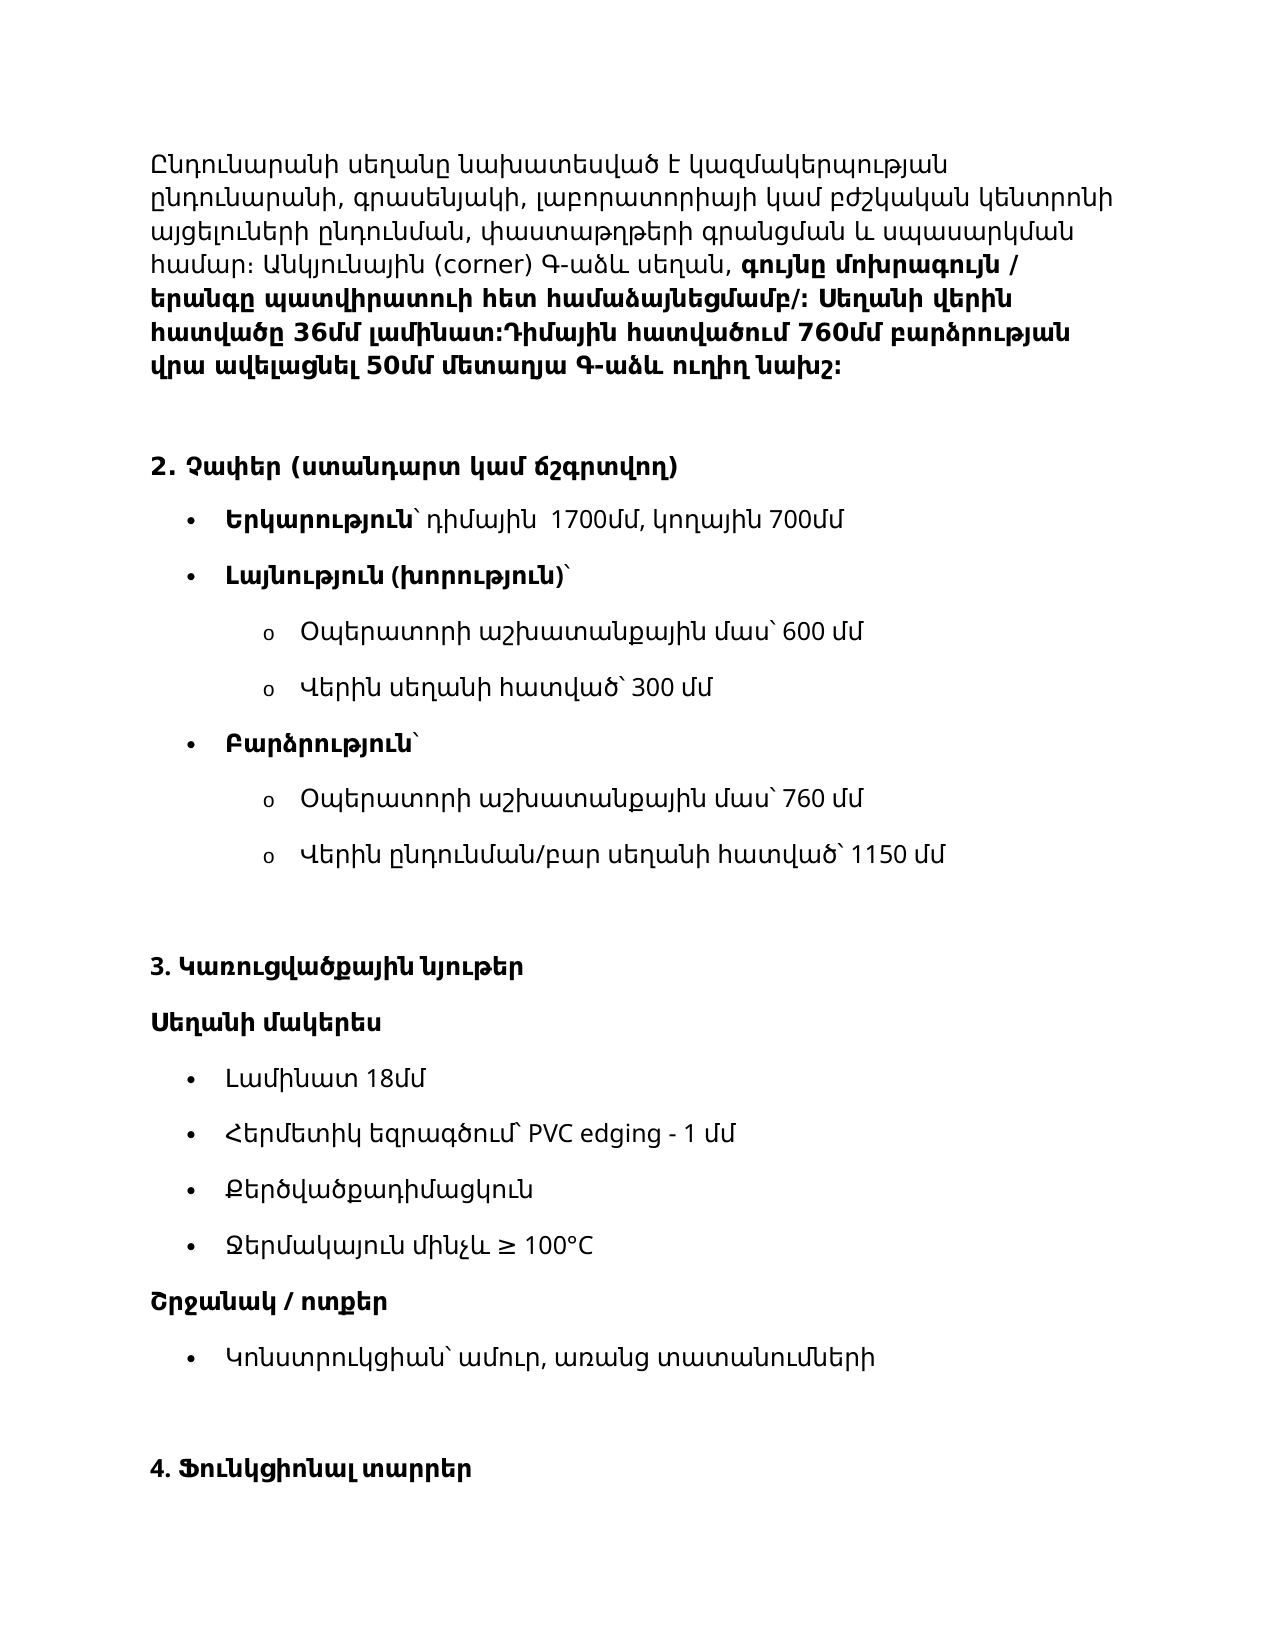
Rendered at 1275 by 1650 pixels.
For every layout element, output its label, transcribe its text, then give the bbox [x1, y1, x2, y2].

list Հերմետիկ եզրագծում՝ PVC edging - 1 մմ [187, 1116, 1125, 1150]
text 4. Ֆունկցիոնալ տարրեր [150, 1451, 1125, 1485]
text 2. Չափեր (ստանդարտ կամ ճշգրտվող) [150, 452, 1125, 481]
list Ջերմակայուն մինչև ≥ 100°C [187, 1228, 1125, 1262]
text 3. Կառուցվածքային նյութեր [150, 948, 1125, 983]
list Բարձրություն՝ [187, 725, 1125, 759]
text Ընդունարանի սեղանը նախատեսված է կազմակերպության ընդունարանի, գրասենյակի, լաբորատորիայի կամ բժշկական կենտրոնի այցելուների ընդունման, փաստաթղթերի գրանցման և սպասարկման համար։ Անկյունային (corner) Գ-աձև սեղան, գույնը մոխրագույն / երանգը պատվիրատուի հետ համաձայնեցմամբ/։ Սեղանի վերին հատվածը 36մմ լամինատ։Դիմային հատվածում 760մմ բարձրության վրա ավելացնել 50մմ մետաղյա Գ-աձև ուղիղ նախշ։ [150, 150, 1125, 380]
list Օպերատորի աշխատանքային մաս՝ 760 մմ [262, 781, 1125, 815]
list Լայնություն (խորություն)՝ [187, 558, 1125, 592]
list Երկարություն՝ դիմային 1700մմ, կողային 700մմ [187, 502, 1125, 536]
list Օպերատորի աշխատանքային մաս՝ 600 մմ [262, 613, 1125, 648]
list Լամինատ 18մմ [187, 1060, 1125, 1094]
text Շրջանակ / ոտքեր [150, 1283, 1125, 1318]
list Քերծվածքադիմացկուն [187, 1172, 1125, 1206]
text Սեղանի մակերես [150, 1004, 1125, 1038]
list Կոնստրուկցիան՝ ամուր, առանց տատանումների [187, 1339, 1125, 1373]
list Վերին սեղանի հատված՝ 300 մմ [262, 669, 1125, 703]
list Վերին ընդունման/բար սեղանի հատված՝ 1150 մմ [262, 837, 1125, 871]
